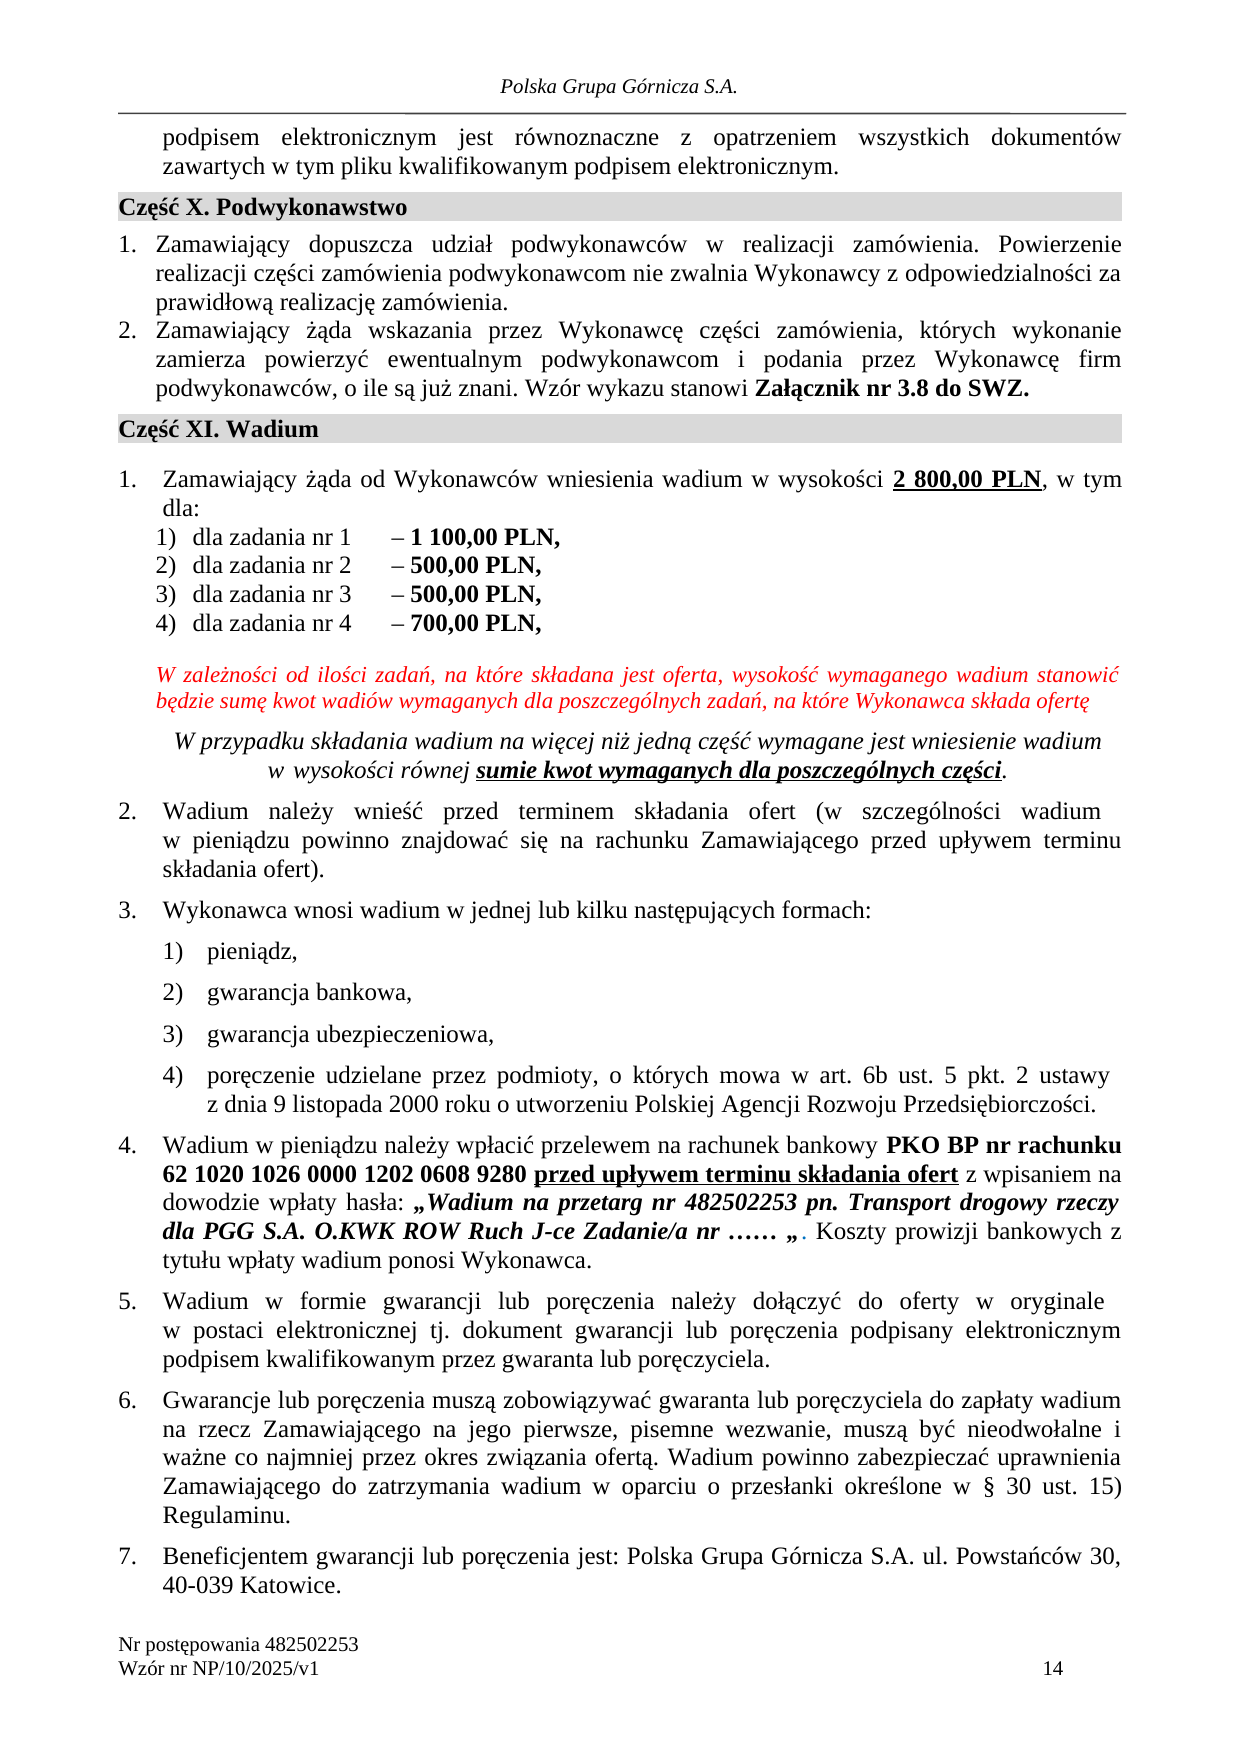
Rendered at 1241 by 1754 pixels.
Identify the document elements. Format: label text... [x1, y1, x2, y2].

list Zamawiający żąda wskazania przez Wykonawcę części zamówienia, których wykonanie zamierza powierzyć ewentualnym podwykonawcom i podania przez Wykonawcę firm podwykonawców, o ile są już znani. Wzór wykazu stanowi Załącznik nr 3.8 do SWZ. [118, 316, 1122, 402]
list dla zadania nr 1 – 1 100,00 PLN, [155, 522, 1122, 550]
list gwarancja ubezpieczeniowa, [162, 1019, 1122, 1047]
list Wadium należy wnieść przed terminem składania ofert (w szczególności wadium w pieniądzu powinno znajdować się na rachunku Zamawiającego przed upływem terminu składania ofert). [118, 796, 1122, 882]
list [118, 122, 1122, 179]
list Wadium w formie gwarancji lub poręczenia należy dołączyć do oferty w oryginale w postaci elektronicznej tj. dokument gwarancji lub poręczenia podpisany elektronicznym podpisem kwalifikowanym przez gwaranta lub poręczyciela. [118, 1286, 1122, 1372]
list Zamawiający żąda od Wykonawców wniesienia wadium w wysokości 2 800,00 PLN, w tym dla: [118, 464, 1122, 522]
list Beneficjentem gwarancji lub poręczenia jest: Polska Grupa Górnicza S.A. ul. Powstańców 30, 40-039 Katowice. [118, 1541, 1122, 1599]
list Gwarancje lub poręczenia muszą zobowiązywać gwaranta lub poręczyciela do zapłaty wadium na rzecz Zamawiającego na jego pierwsze, pisemne wezwanie, muszą być nieodwołalne i ważne co najmniej przez okres związania ofertą. Wadium powinno zabezpieczać uprawnienia Zamawiającego do zatrzymania wadium w oparciu o przesłanki określone w § 30 ust. 15) Regulaminu. [118, 1385, 1122, 1529]
list dla zadania nr 3 – 500,00 PLN, [155, 579, 1122, 608]
list Wadium w pieniądzu należy wpłacić przelewem na rachunek bankowy PKO BP nr rachunku 62 1020 1026 0000 1202 0608 9280 przed upływem terminu składania ofert z wpisaniem na dowodzie wpłaty hasła: „Wadium na przetarg nr 482502253 pn. Transport drogowy rzeczy dla PGG S.A. O.KWK ROW Ruch J-ce Zadanie/a nr …… „. Koszty prowizji bankowych z tytułu wpłaty wadium ponosi Wykonawca. [118, 1130, 1122, 1274]
list dla zadania nr 4 – 700,00 PLN, [155, 608, 1122, 637]
list pieniądz, [162, 936, 1122, 965]
list Zamawiający dopuszcza udział podwykonawców w realizacji zamówienia. Powierzenie realizacji części zamówienia podwykonawcom nie zwalnia Wykonawcy z odpowiedzialności za prawidłową realizację zamówienia. [118, 229, 1122, 316]
subtitle Część X. Podwykonawstwo [118, 192, 1122, 221]
list Wykonawca wnosi wadium w jednej lub kilku następujących formach: [118, 895, 1122, 924]
list poręczenie udzielane przez podmioty, o których mowa w art. 6b ust. 5 pkt. 2 ustawy z dnia 9 listopada 2000 roku o utworzeniu Polskiej Agencji Rozwoju Przedsiębiorczości. [162, 1060, 1122, 1117]
list gwarancja bankowa, [162, 977, 1122, 1006]
list W zależności od ilości zadań, na które składana jest oferta, wysokość wymaganego wadium stanowić będzie sumę kwot wadiów wymaganych dla poszczególnych zadań, na które Wykonawca składa ofertę [156, 661, 1122, 714]
list W przypadku składania wadium na więcej niż jedną część wymagane jest wniesienie wadium w wysokości równej sumie kwot wymaganych dla poszczególnych części. [156, 726, 1122, 784]
list dla zadania nr 2 – 500,00 PLN, [155, 550, 1122, 579]
subtitle Część XI. Wadium [118, 414, 1122, 443]
